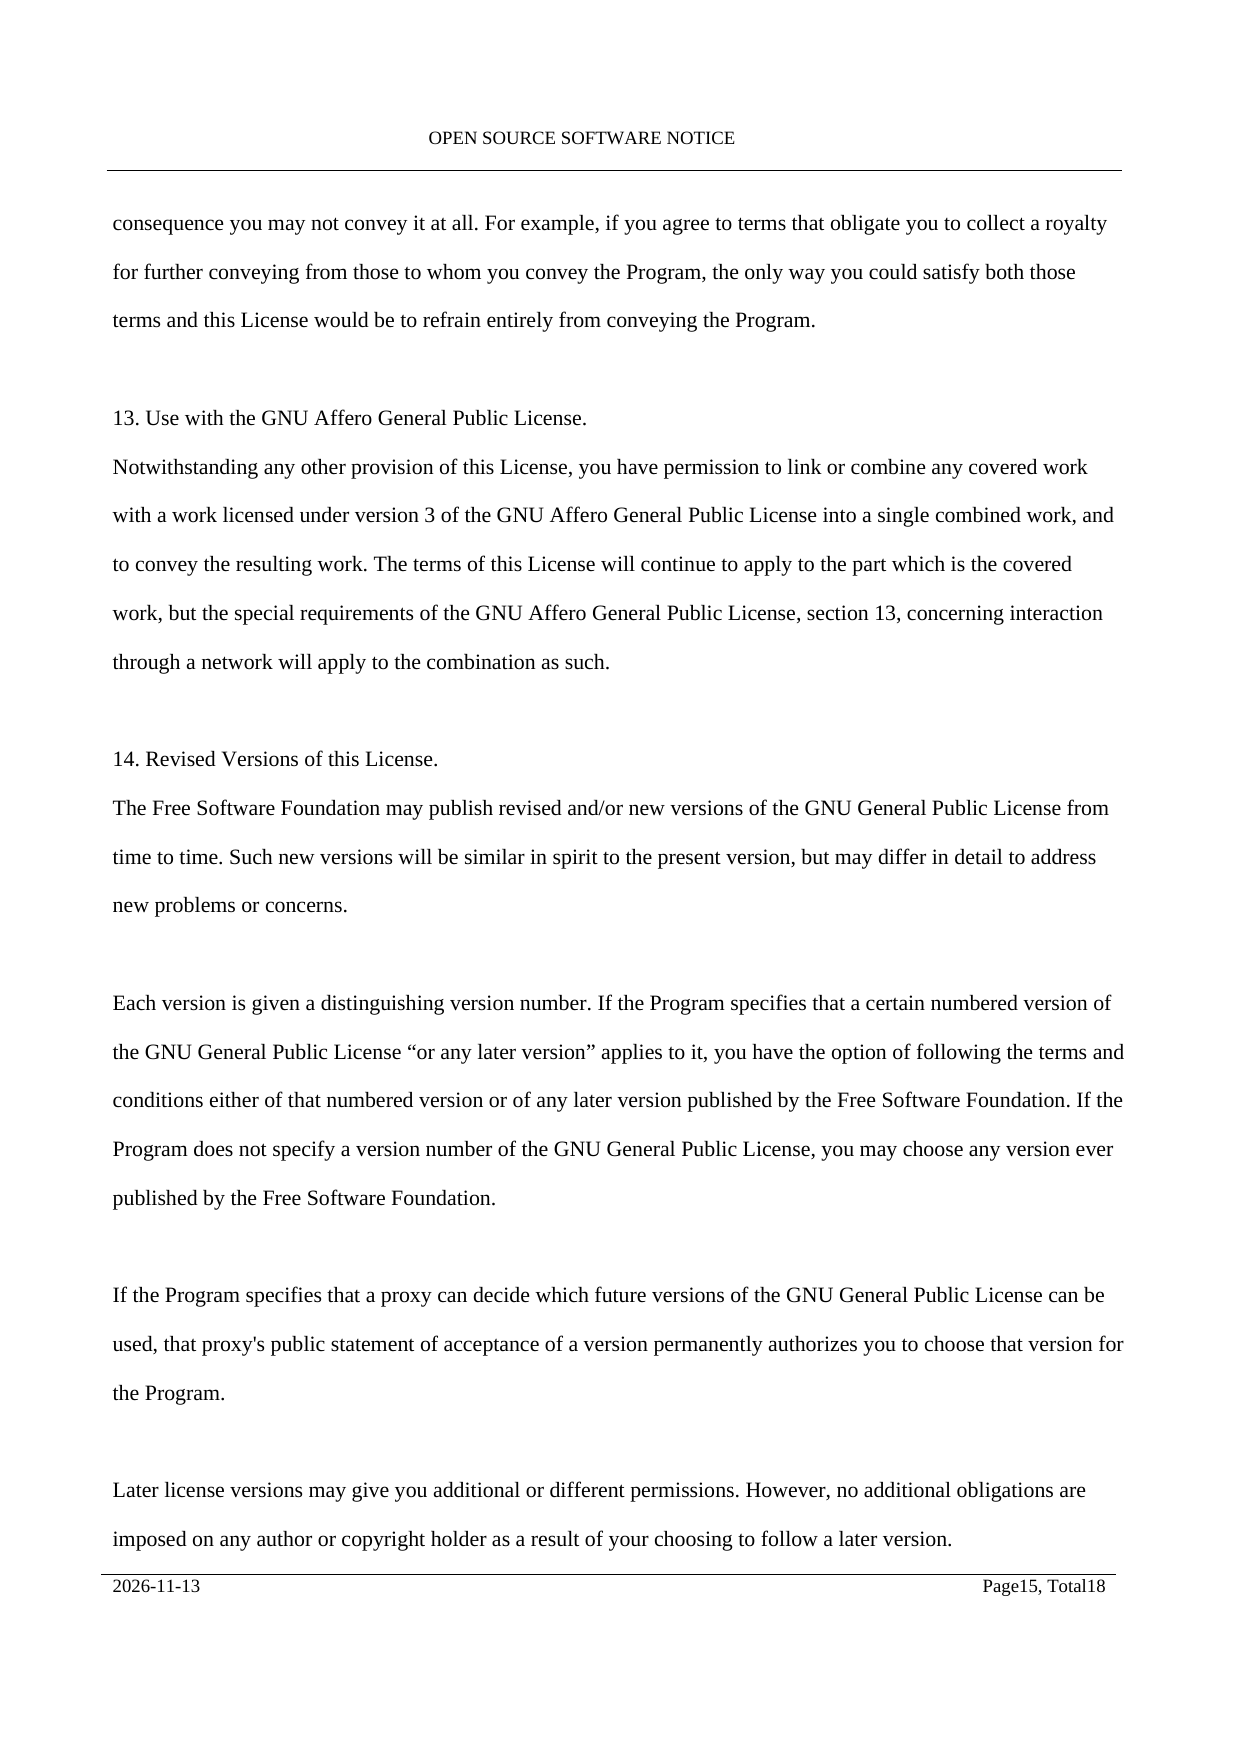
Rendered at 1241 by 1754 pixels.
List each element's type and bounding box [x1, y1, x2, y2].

text [112, 206, 1128, 1555]
